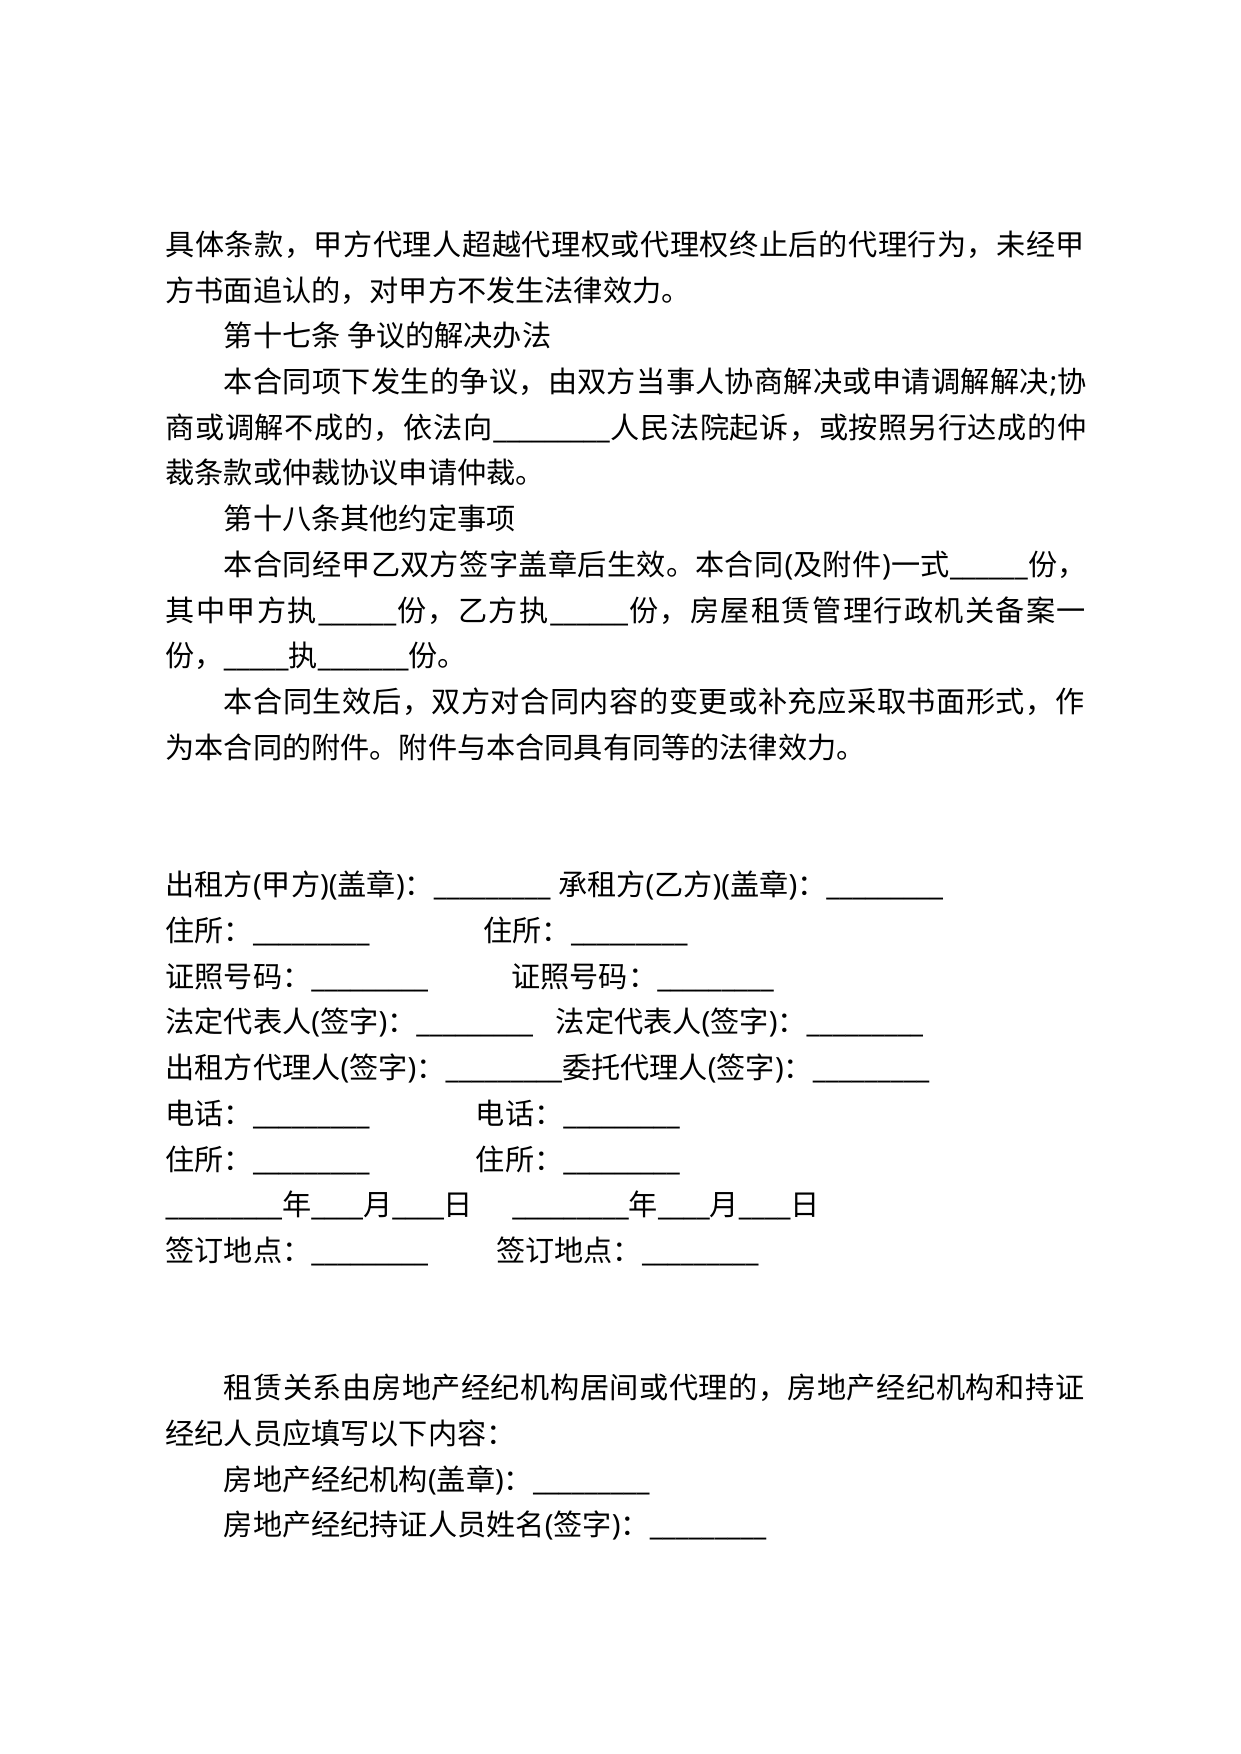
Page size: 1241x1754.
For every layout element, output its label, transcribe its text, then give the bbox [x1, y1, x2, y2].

text 第十七条 争议的解决办法 [165, 311, 1087, 357]
text 本合同经甲乙双方签字盖章后生效。本合同(及附件)一式______份，其中甲方执______份，乙方执______份，房屋租赁管理行政机关备案一份，_____执_______份。 [165, 540, 1087, 677]
text 签订地点：_________ 签订地点：_________ [165, 1226, 1087, 1272]
text 证照号码：_________ 证照号码：_________ [165, 951, 1087, 997]
text 法定代表人(签字)：_________ 法定代表人(签字)：_________ [165, 997, 1087, 1043]
text 本合同项下发生的争议，由双方当事人协商解决或申请调解解决;协商或调解不成的，依法向_________人民法院起诉，或按照另行达成的仲裁条款或仲裁协议申请仲裁。 [165, 357, 1087, 494]
text _________年____月____日 _________年____月____日 [165, 1180, 1087, 1226]
text 出租方(甲方)(盖章)：_________ 承租方(乙方)(盖章)：_________ [165, 860, 1087, 906]
text 房地产经纪持证人员姓名(签字)：_________ [165, 1500, 1087, 1546]
text 出租方代理人(签字)：_________委托代理人(签字)：_________ [165, 1043, 1087, 1089]
text 本合同生效后，双方对合同内容的变更或补充应采取书面形式，作为本合同的附件。附件与本合同具有同等的法律效力。 [165, 677, 1087, 768]
text 电话：_________ 电话：_________ [165, 1089, 1087, 1134]
text 住所：_________ 住所：_________ [165, 906, 1087, 951]
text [165, 220, 1087, 311]
text 住所：_________ 住所：_________ [165, 1134, 1087, 1180]
text 房地产经纪机构(盖章)：_________ [165, 1454, 1087, 1500]
text 租赁关系由房地产经纪机构居间或代理的，房地产经纪机构和持证经纪人员应填写以下内容： [165, 1363, 1087, 1454]
text 第十八条其他约定事项 [165, 494, 1087, 540]
